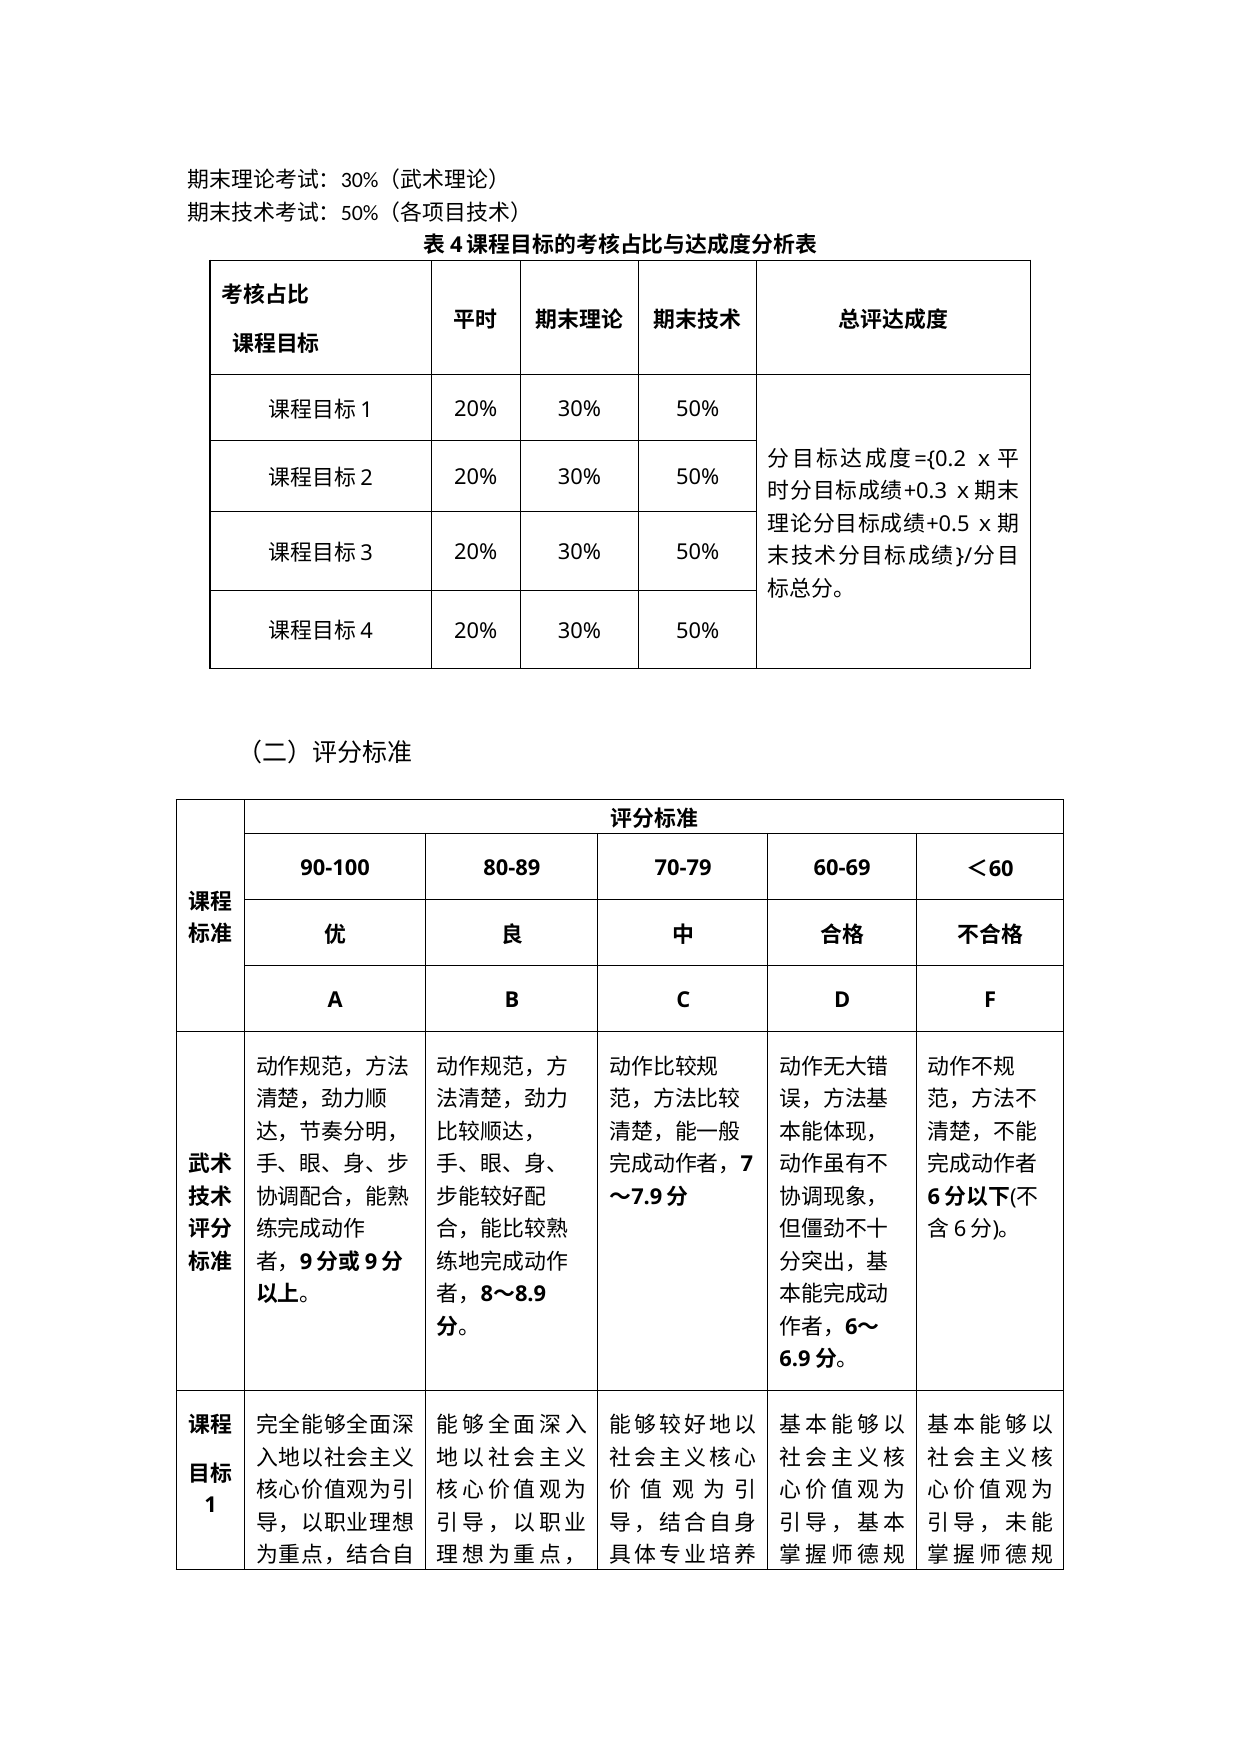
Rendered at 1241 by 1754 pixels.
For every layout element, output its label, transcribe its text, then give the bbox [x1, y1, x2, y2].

table_cell 不合格 [917, 900, 1063, 965]
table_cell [768, 1391, 916, 1569]
table_cell 课程 目标1 [177, 1391, 244, 1569]
table_cell 动作规范，方法清楚，劲力比较顺达，手、眼、身、步能较好配合，能比较熟练地完成动作者，8～8.9分。 [426, 1032, 597, 1389]
table_cell 课程目标2 [211, 441, 431, 511]
table_cell 70-79 [598, 834, 767, 899]
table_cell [245, 1391, 425, 1569]
text 期末技术考试：50%（各项目技术） [187, 194, 1053, 227]
text 表4课程目标的考核占比与达成度分析表 [187, 227, 1053, 259]
table_header 总评达成度 [757, 261, 1030, 374]
table_header 平时 [432, 261, 520, 374]
table_cell B [426, 966, 597, 1031]
table_cell 动作比较规范，方法比较清楚，能一般完成动作者，7～7.9分 [598, 1032, 767, 1389]
table_cell 30% [521, 441, 638, 511]
table_cell 60-69 [768, 834, 916, 899]
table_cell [917, 1391, 1063, 1569]
table_cell 合格 [768, 900, 916, 965]
table_cell 50% [639, 441, 756, 511]
table_cell F [917, 966, 1063, 1031]
table_cell A [245, 966, 425, 1031]
table_cell D [768, 966, 916, 1031]
text （二）评分标准 [187, 718, 1053, 783]
table_cell 中 [598, 900, 767, 965]
table_cell 20% [432, 441, 520, 511]
table_header 考核占比 课程目标 [211, 261, 431, 374]
table_cell 动作无大错误，方法基本能体现，动作虽有不协调现象，但僵劲不十分突出，基本能完成动作者，6～6.9分。 [768, 1032, 916, 1389]
table_header 课程标准 [177, 800, 244, 1031]
text 期末理论考试：30%（武术理论） [187, 162, 1053, 194]
table_cell 课程目标1 [211, 375, 431, 440]
table_cell 动作规范，方法清楚，劲力顺达，节奏分明，手、眼、身、步协调配合，能熟练完成动作者，9分或9分以上。 [245, 1032, 425, 1389]
table_cell 武术技术评分标准 [177, 1032, 244, 1389]
table_cell 30% [521, 375, 638, 440]
table_cell 90-100 [245, 834, 425, 899]
table_header 评分标准 [245, 800, 1063, 833]
table_cell 80-89 [426, 834, 597, 899]
table_cell 20% [432, 591, 520, 668]
table_cell 20% [432, 375, 520, 440]
table_cell 分目标达成度={0.2ｘ平时分目标成绩+0.3ｘ期末理论分目标成绩+0.5ｘ期末技术分目标成绩}/分目标总分。 [757, 375, 1030, 668]
table_cell 30% [521, 591, 638, 668]
table_header 期末理论 [521, 261, 638, 374]
table_cell 优 [245, 900, 425, 965]
table_cell 动作不规范，方法不清楚，不能完成动作者6分以下(不含6分)。 [917, 1032, 1063, 1389]
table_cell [598, 1391, 767, 1569]
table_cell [426, 1391, 597, 1569]
table_cell 50% [639, 375, 756, 440]
table_cell 良 [426, 900, 597, 965]
table_cell C [598, 966, 767, 1031]
table_cell ＜60 [917, 834, 1063, 899]
table_cell 20% [432, 512, 520, 590]
table_cell 50% [639, 591, 756, 668]
table_header 期末技术 [639, 261, 756, 374]
table_cell 50% [639, 512, 756, 590]
table_cell 课程目标3 [211, 512, 431, 590]
table_cell 课程目标4 [211, 591, 431, 668]
table_cell 30% [521, 512, 638, 590]
